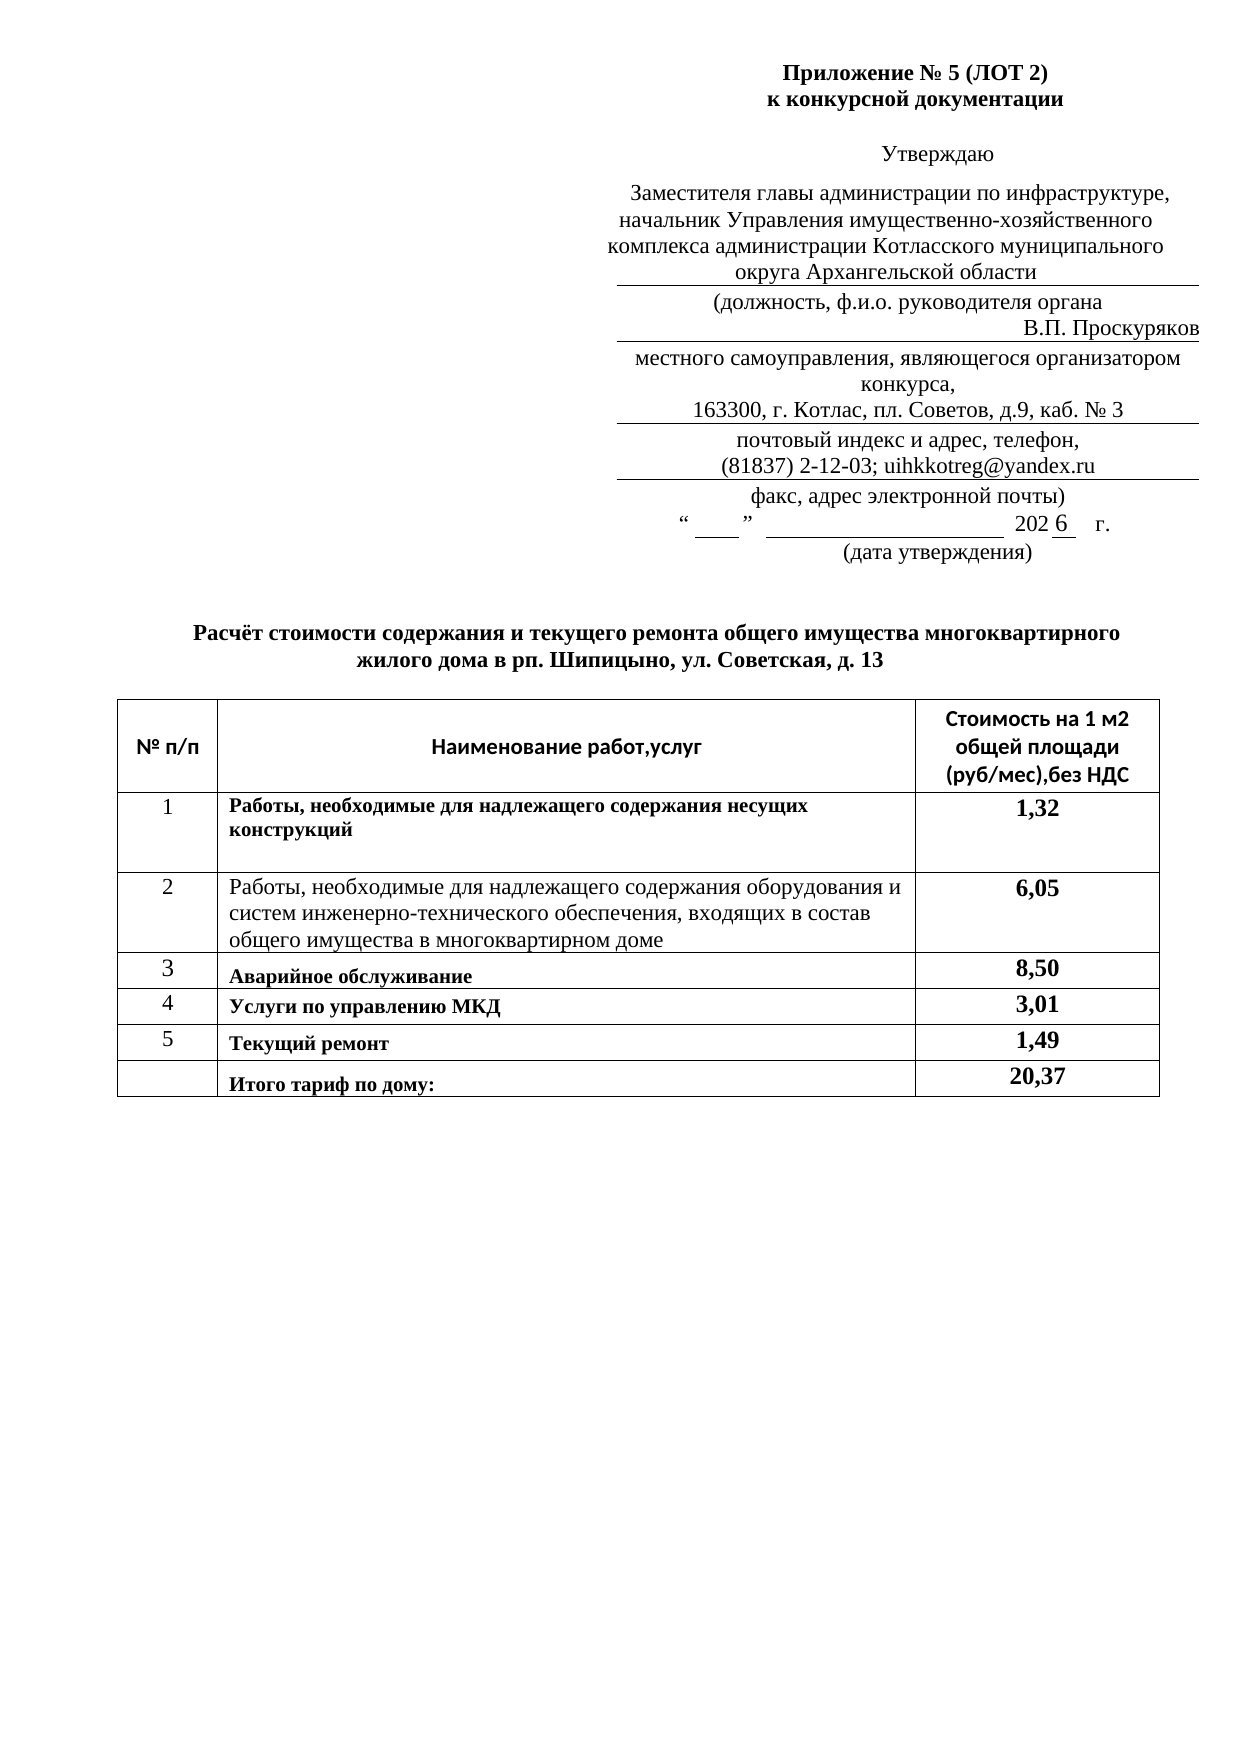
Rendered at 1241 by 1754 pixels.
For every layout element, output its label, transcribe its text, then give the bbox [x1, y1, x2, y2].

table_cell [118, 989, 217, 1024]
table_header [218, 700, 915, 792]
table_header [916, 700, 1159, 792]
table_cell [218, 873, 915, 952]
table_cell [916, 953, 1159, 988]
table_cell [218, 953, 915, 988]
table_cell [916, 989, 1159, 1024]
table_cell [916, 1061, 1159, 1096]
text Расчёт стоимости содержания и текущего ремонта общего имущества многоквартирного жилого дома в рп. Шипицыно, ул. Советская, д. 13 [118, 619, 1122, 672]
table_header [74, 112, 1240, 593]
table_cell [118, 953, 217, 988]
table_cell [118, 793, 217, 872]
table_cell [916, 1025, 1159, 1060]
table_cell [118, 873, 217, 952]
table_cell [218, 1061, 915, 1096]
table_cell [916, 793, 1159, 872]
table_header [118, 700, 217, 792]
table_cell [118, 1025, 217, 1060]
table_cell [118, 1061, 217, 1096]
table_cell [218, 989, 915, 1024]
text к конкурсной документации [709, 85, 1122, 112]
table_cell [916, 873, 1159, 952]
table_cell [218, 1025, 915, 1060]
text Приложение № 5 (ЛОТ 2) [709, 59, 1122, 85]
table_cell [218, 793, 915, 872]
